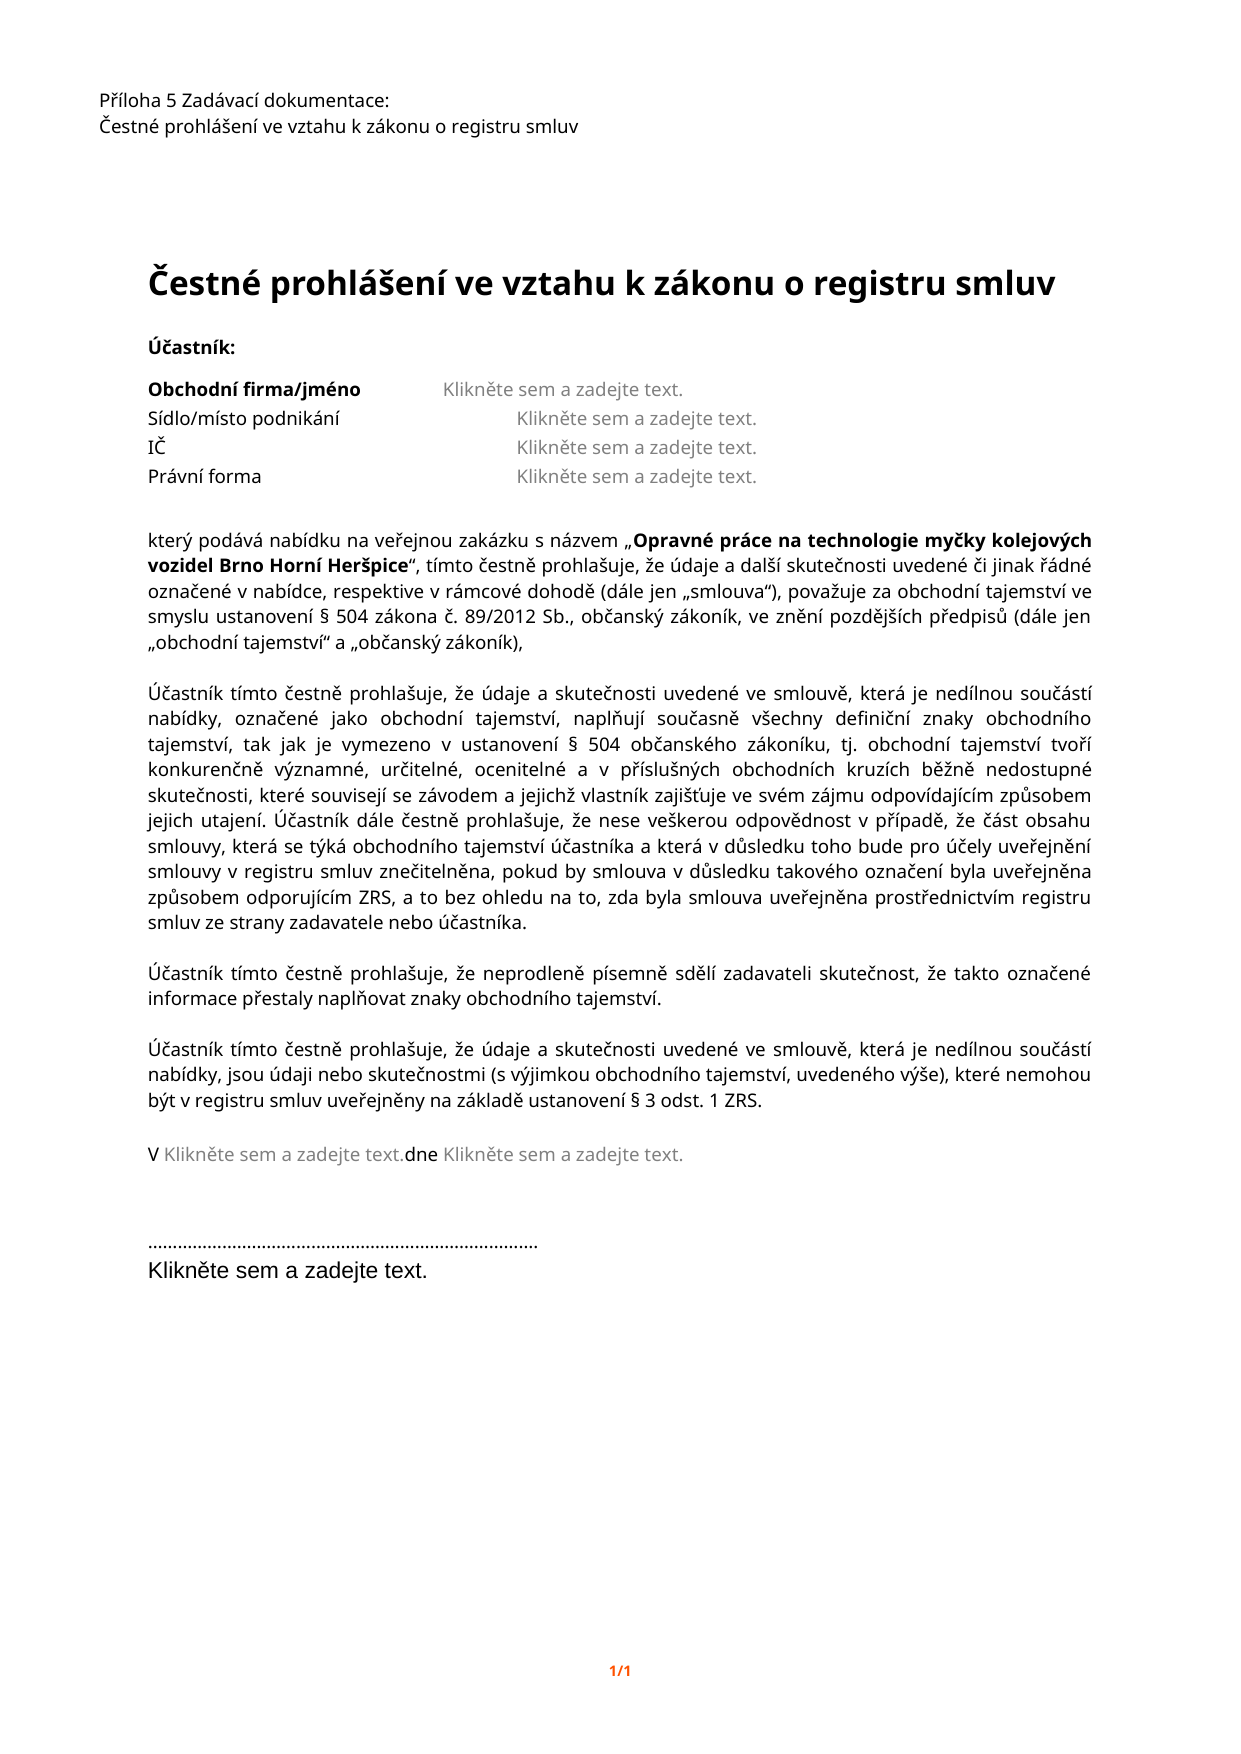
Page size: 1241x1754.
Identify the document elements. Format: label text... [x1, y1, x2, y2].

text Obchodní firma/jméno [148, 373, 1093, 402]
text Sídlo/místo podnikání [148, 402, 1093, 431]
text IČ [148, 431, 1093, 460]
text Účastník tímto čestně prohlašuje, že údaje a skutečnosti uvedené ve smlouvě, která je nedílnou součástí nabídky, označené jako obchodní tajemství, naplňují současně všechny definiční znaky obchodního tajemství, tak jak je vymezeno v ustanovení § 504 občanského zákoníku, tj. obchodní tajemství tvoří konkurenčně významné, určitelné, ocenitelné a v příslušných obchodních kruzích běžně nedostupné skutečnosti, které souvisejí se závodem a jejichž vlastník zajišťuje ve svém zájmu odpovídajícím způsobem jejich utajení. Účastník dále čestně prohlašuje, že nese veškerou odpovědnost v případě, že část obsahu smlouvy, která se týká obchodního tajemství účastníka a která v důsledku toho bude pro účely uveřejnění smlouvy v registru smluv znečitelněna, pokud by smlouva v důsledku takového označení byla uveřejněna způsobem odporujícím ZRS, a to bez ohledu na to, zda byla smlouva uveřejněna prostřednictvím registru smluv ze strany zadavatele nebo účastníka. [148, 680, 1093, 935]
text Účastník: [148, 330, 1093, 361]
text Právní forma [148, 460, 1093, 489]
text který podává nabídku na veřejnou zakázku s názvem „Opravné práce na technologie myčky kolejových vozidel Brno Horní Heršpice“, tímto čestně prohlašuje, že údaje a další skutečnosti uvedené či jinak řádné označené v nabídce, respektive v rámcové dohodě (dále jen „smlouva“), považuje za obchodní tajemství ve smyslu ustanovení § 504 zákona č. 89/2012 Sb., občanský zákoník, ve znění pozdějších předpisů (dále jen „obchodní tajemství“ a „občanský zákoník), [148, 527, 1093, 655]
text Účastník tímto čestně prohlašuje, že neprodleně písemně sdělí zadavateli skutečnost, že takto označené informace přestaly naplňovat znaky obchodního tajemství. [148, 960, 1093, 1011]
text V dne [148, 1138, 1092, 1167]
title Čestné prohlášení ve vztahu k zákonu o registru smluv [148, 259, 1093, 305]
text ……………………………………………………………………. [148, 1225, 1092, 1254]
text Účastník tímto čestně prohlašuje, že údaje a skutečnosti uvedené ve smlouvě, která je nedílnou součástí nabídky, jsou údaji nebo skutečnostmi (s výjimkou obchodního tajemství, uvedeného výše), které nemohou být v registru smluv uveřejněny na základě ustanovení § 3 odst. 1 ZRS. [148, 1036, 1093, 1113]
